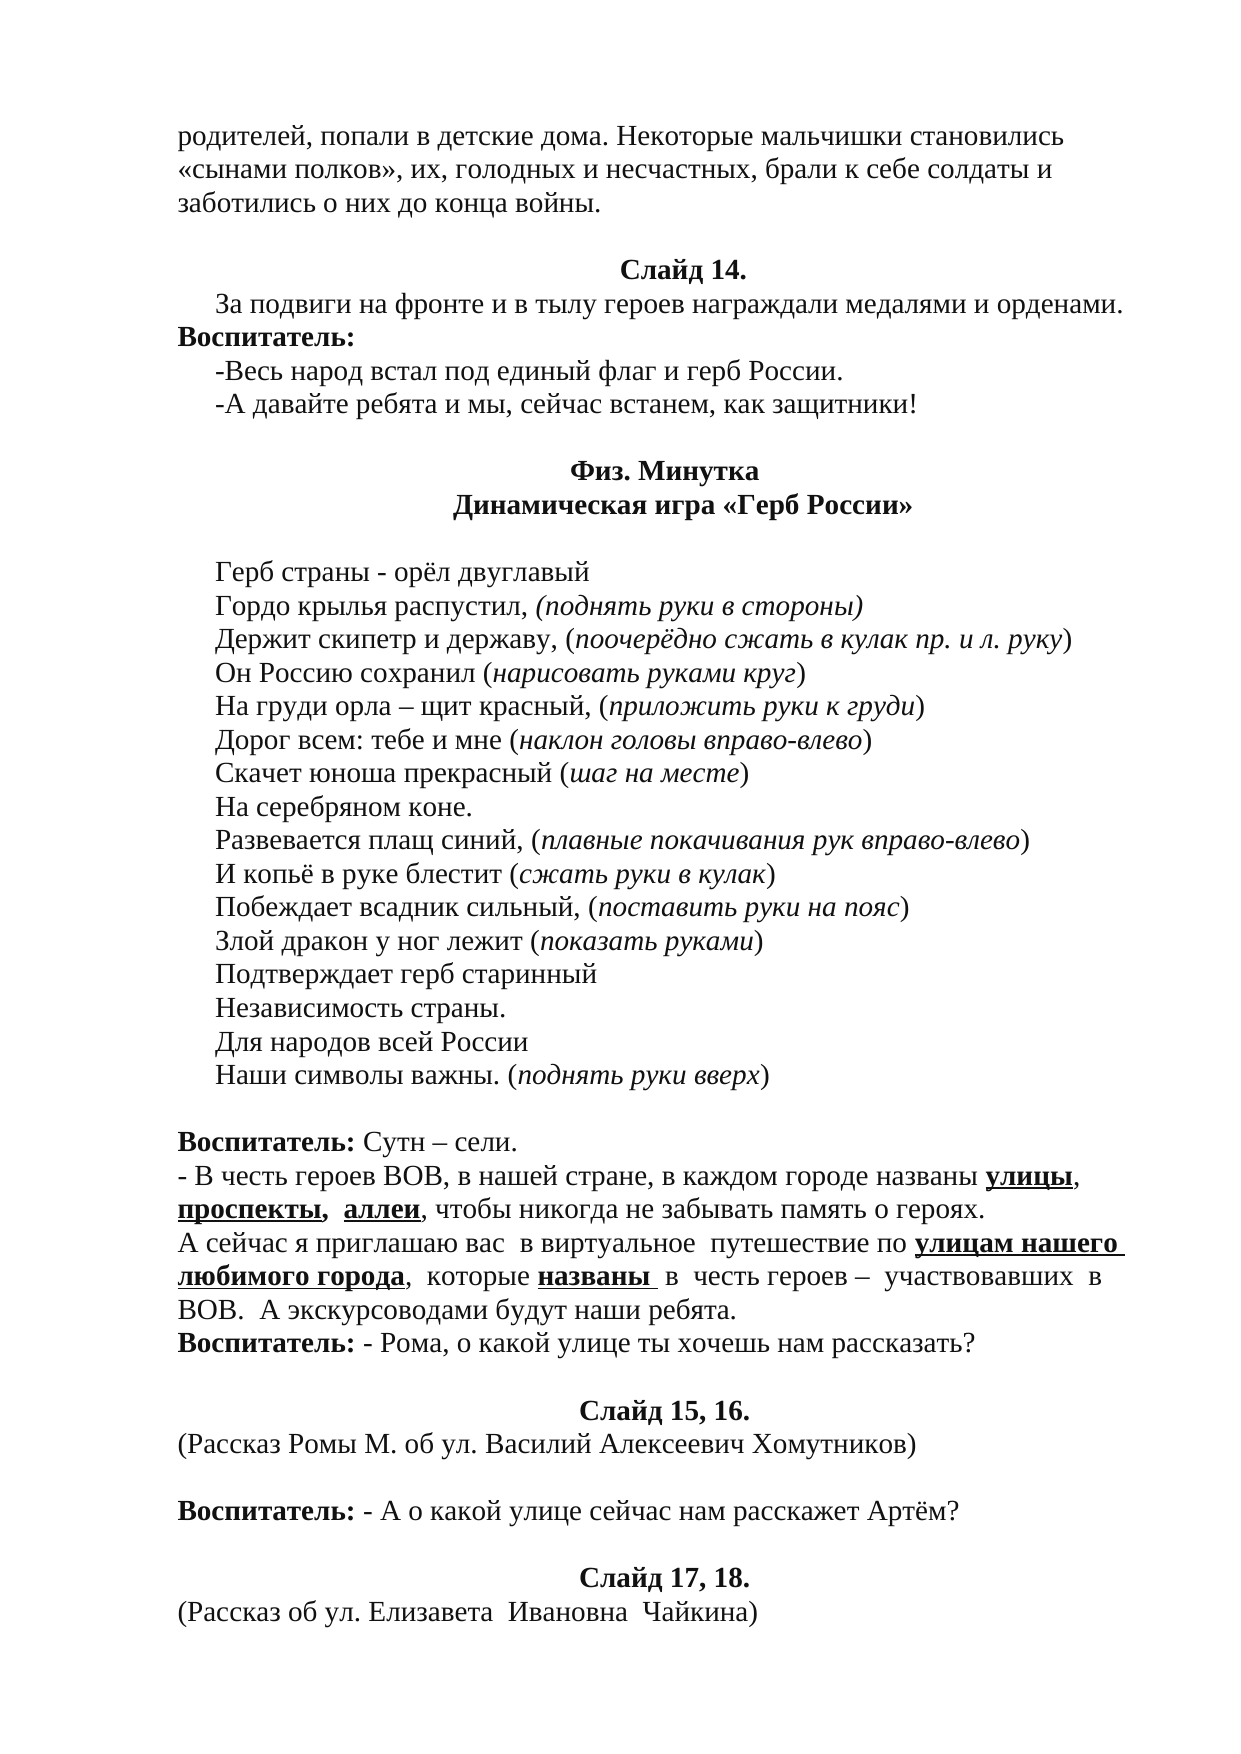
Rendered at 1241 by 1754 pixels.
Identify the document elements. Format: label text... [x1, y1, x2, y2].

text (Рассказ Ромы М. об ул. Василий Алексеевич Хомутников) [177, 1426, 1152, 1460]
text -А давайте ребята и мы, сейчас встанем, как защитники! [177, 386, 1152, 420]
text Слайд 17, 18. [177, 1560, 1152, 1594]
text Злой дракон у ног лежит (показать руками) [177, 923, 1152, 957]
text Герб страны - орёл двуглавый [177, 554, 1152, 588]
text Воспитатель: [177, 319, 1152, 353]
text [177, 118, 1152, 219]
text Подтверждает герб старинный [177, 957, 1152, 990]
text Воспитатель: Сутн – сели. [177, 1124, 1152, 1158]
text Динамическая игра «Герб России» [177, 487, 1152, 521]
text А сейчас я приглашаю вас в виртуальное путешествие по улицам нашего любимого города, которые названы в честь героев – участвовавших в ВОВ. А экскурсоводами будут наши ребята. [177, 1225, 1152, 1326]
text Развевается плащ синий, (плавные покачивания рук вправо-влево) [177, 822, 1152, 856]
text За подвиги на фронте и в тылу героев награждали медалями и орденами. [177, 286, 1152, 319]
text - В честь героев ВОВ, в нашей стране, в каждом городе названы улицы, проспекты, аллеи, чтобы никогда не забывать память о героях. [177, 1158, 1152, 1225]
text Для народов всей России [177, 1024, 1152, 1057]
text Независимость страны. [177, 990, 1152, 1024]
text Скачет юноша прекрасный (шаг на месте) [177, 755, 1152, 789]
text Слайд 14. [177, 252, 1152, 286]
text -Весь народ встал под единый флаг и герб России. [177, 353, 1152, 386]
text Воспитатель: - Рома, о какой улице ты хочешь нам рассказать? [177, 1326, 1152, 1359]
text Гордо крылья распустил, (поднять руки в стороны) [177, 588, 1152, 621]
text Держит скипетр и державу, (поочерёдно сжать в кулак пр. и л. руку) [177, 621, 1152, 655]
text На серебряном коне. [177, 789, 1152, 822]
text Побеждает всадник сильный, (поставить руки на пояс) [177, 889, 1152, 923]
text Дорог всем: тебе и мне (наклон головы вправо-влево) [177, 722, 1152, 755]
text Наши символы важны. (поднять руки вверх) [177, 1057, 1152, 1091]
text (Рассказ об ул. Елизавета Ивановна Чайкина) [177, 1594, 1152, 1627]
text И копьё в руке блестит (сжать руки в кулак) [177, 856, 1152, 889]
text Слайд 15, 16. [177, 1393, 1152, 1426]
text Воспитатель: - А о какой улице сейчас нам расскажет Артём? [177, 1493, 1152, 1527]
text Он Россию сохранил (нарисовать руками круг) [177, 655, 1152, 688]
text На груди орла – щит красный, (приложить руки к груди) [177, 688, 1152, 722]
text Физ. Минутка [177, 453, 1152, 487]
